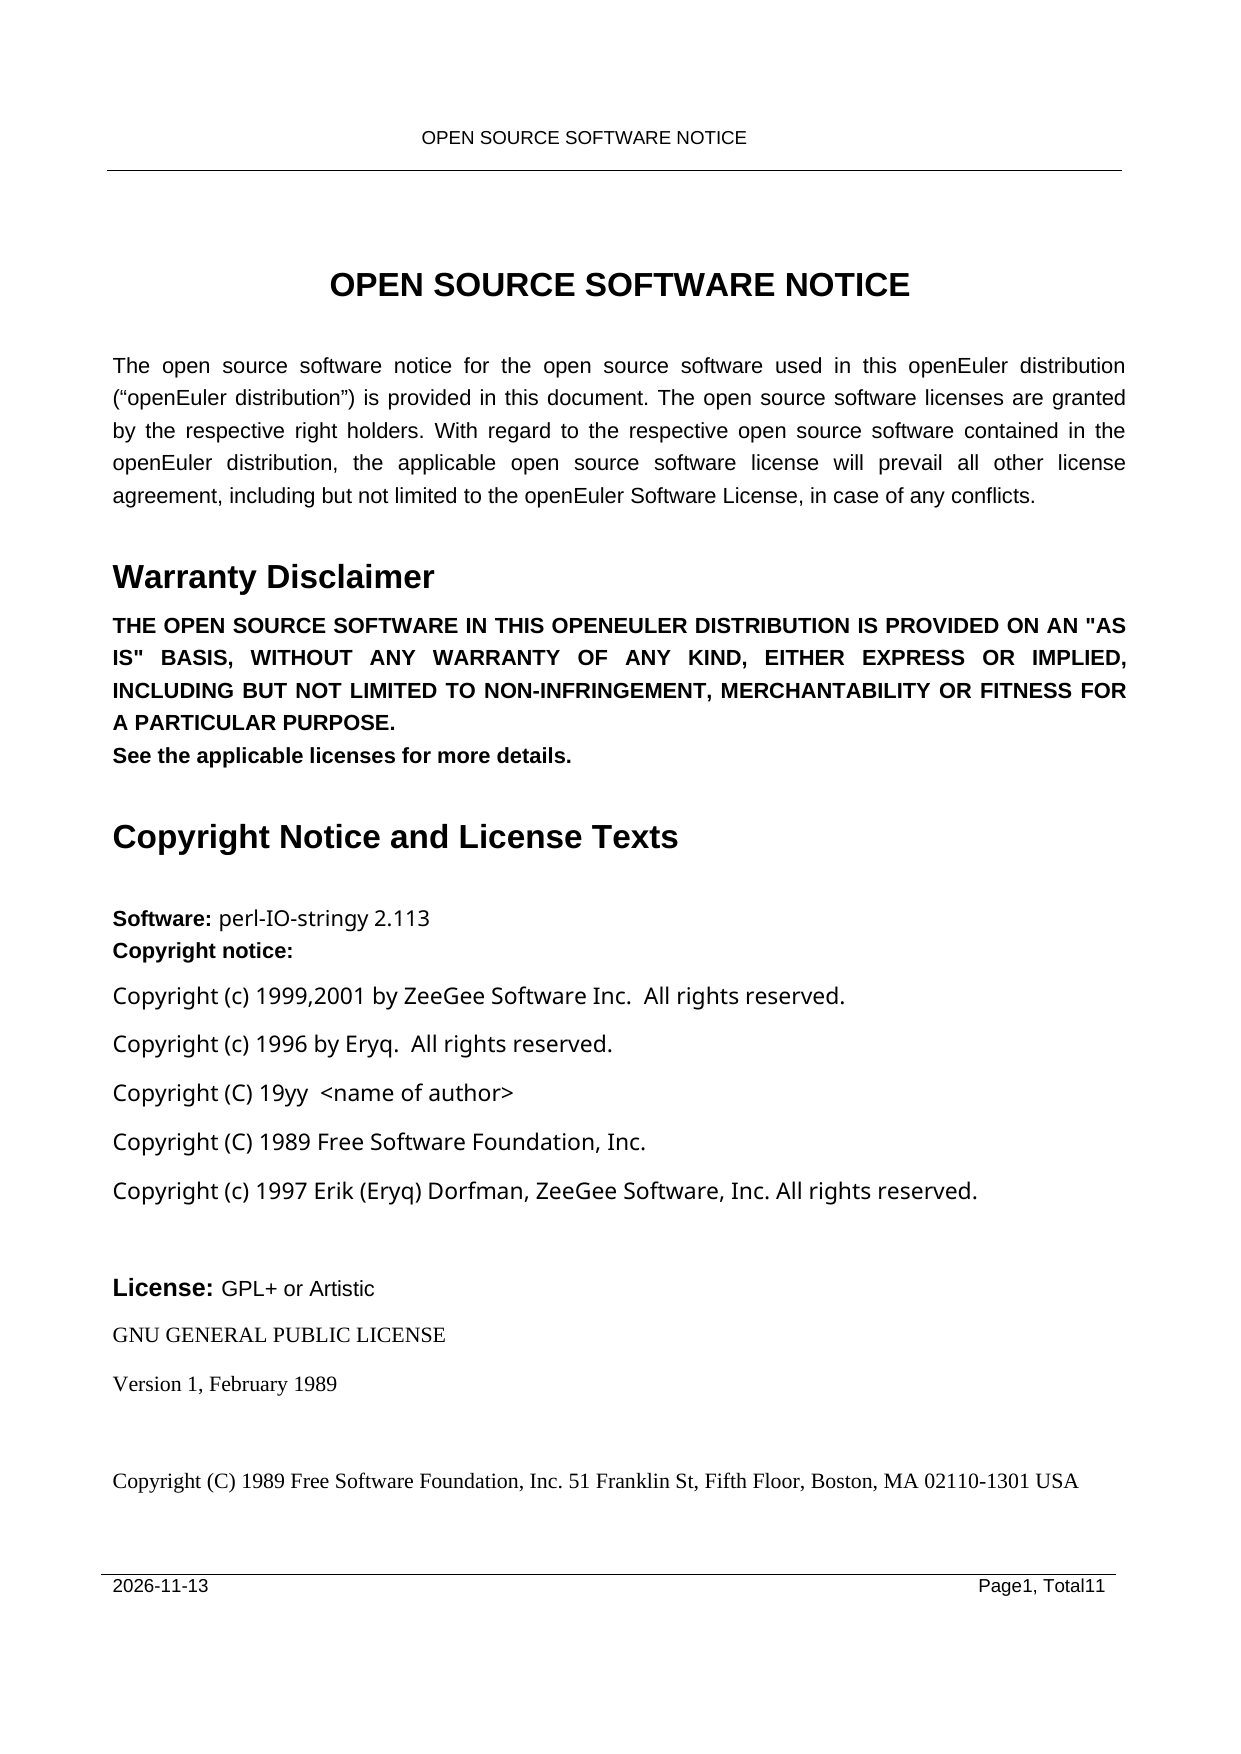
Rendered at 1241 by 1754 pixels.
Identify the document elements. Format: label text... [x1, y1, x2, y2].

text License: GPL+ or Artistic [112, 1272, 1128, 1304]
text OPEN SOURCE SOFTWARE NOTICE [112, 251, 1128, 316]
text THE OPEN SOURCE SOFTWARE IN THIS OPENEULER DISTRIBUTION IS PROVIDED ON AN "AS IS" BASIS, WITHOUT ANY WARRANTY OF ANY KIND, EITHER EXPRESS OR IMPLIED, INCLUDING BUT NOT LIMITED TO NON-INFRINGEMENT, MERCHANTABILITY OR FITNESS FOR A PARTICULAR PURPOSE. See the applicable licenses for more details. [112, 609, 1128, 771]
text Copyright notice: [112, 934, 1128, 966]
text Copyright Notice and License Texts [112, 804, 1128, 869]
text Warranty Disclaimer [112, 544, 1128, 609]
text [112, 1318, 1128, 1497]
text The open source software notice for the open source software used in this openEuler distribution (“openEuler distribution”) is provided in this document. The open source software licenses are granted by the respective right holders. With regard to the respective open source software contained in the openEuler distribution, the applicable open source software license will prevail all other license agreement, including but not limited to the openEuler Software License, in case of any conflicts. [112, 349, 1128, 511]
text Copyright (c) 1999,2001 by ZeeGee Software Inc. All rights reserved. Copyright (c) 1996 by Eryq. All rights reserved. Copyright (C) 19yy <name of author> Copyright (C) 1989 Free Software Foundation, Inc. Copyright (c) 1997 Erik (Eryq) Dorfman, ZeeGee Software, Inc. All rights reserved. [112, 979, 1128, 1255]
text Software: perl-IO-stringy 2.113 [112, 901, 1128, 934]
